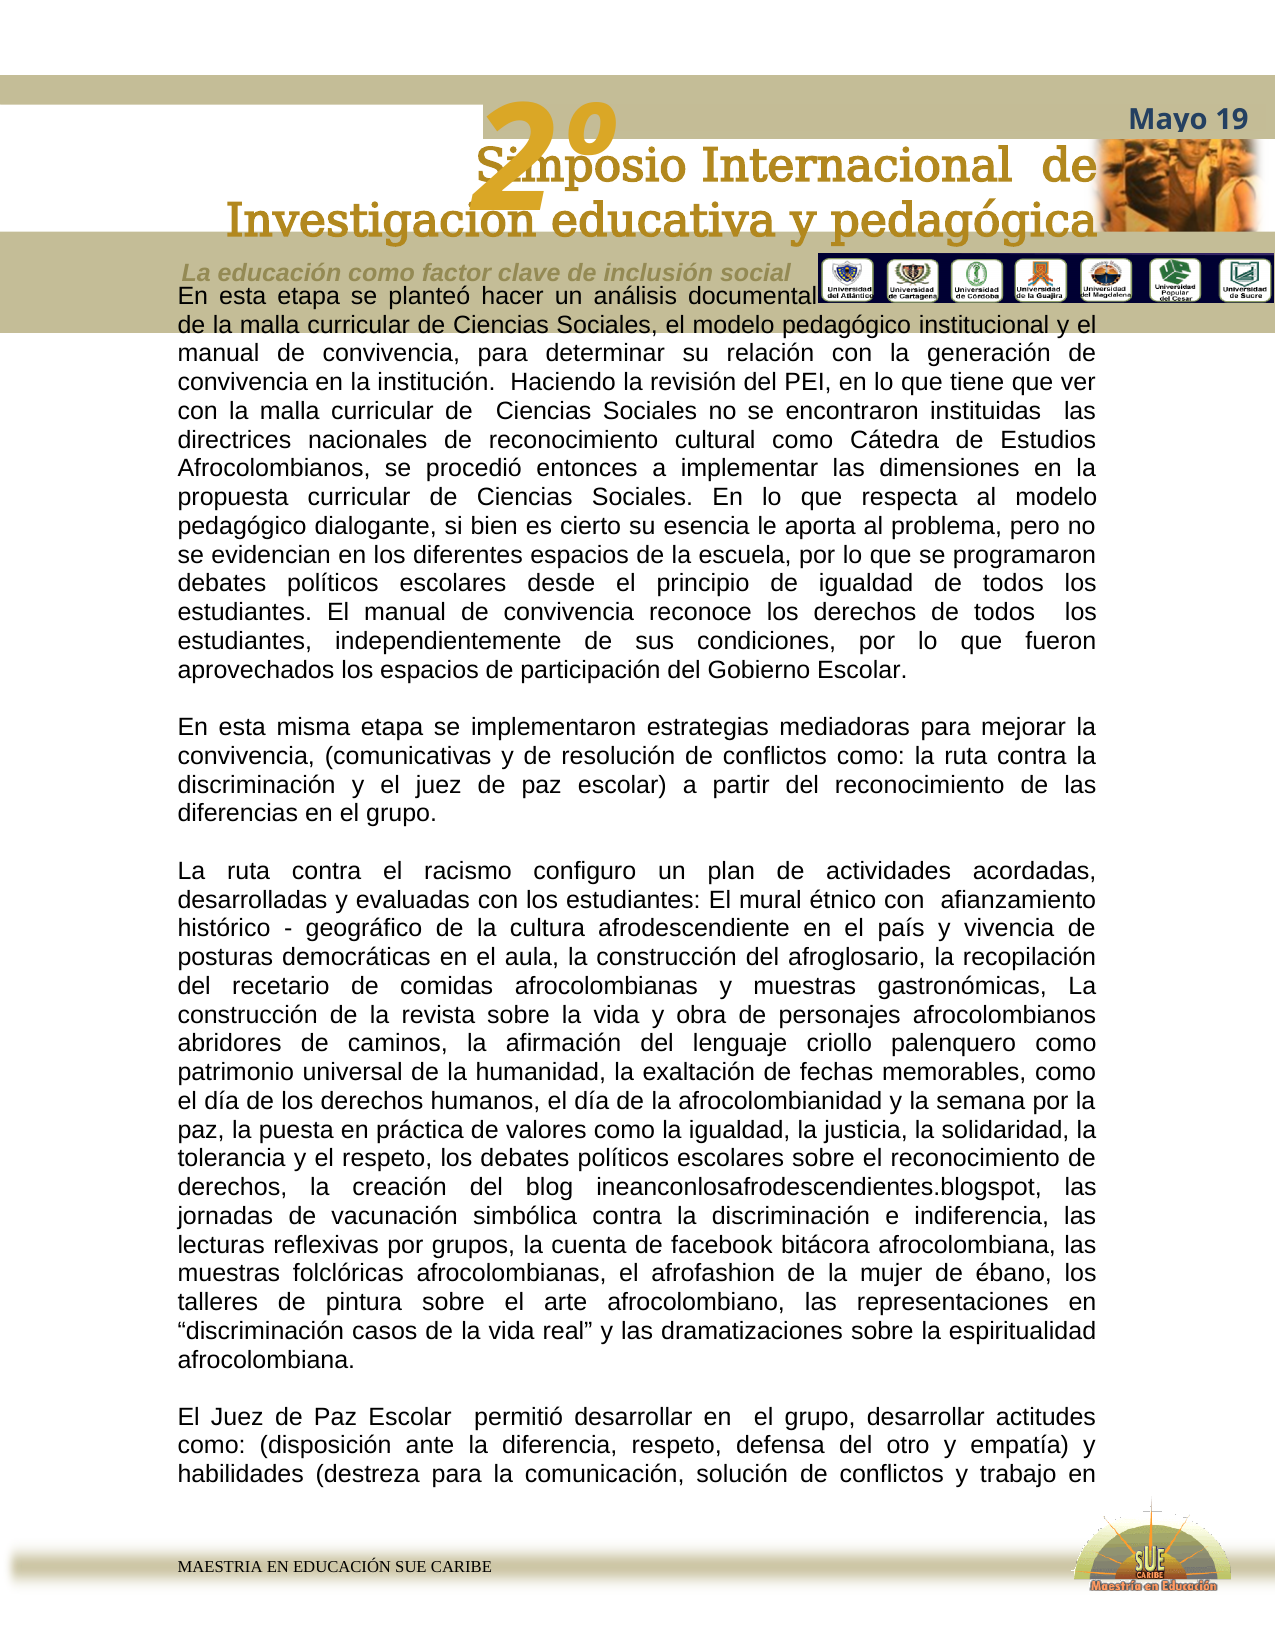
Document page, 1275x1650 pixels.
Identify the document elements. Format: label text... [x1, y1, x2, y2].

text La ruta contra el racismo configuro un plan de actividades acordadas, desarrolladas y evaluadas con los estudiantes: El mural étnico con afianzamiento histórico - geográfico de la cultura afrodescendiente en el país y vivencia de posturas democráticas en el aula, la construcción del afroglosario, la recopilación del recetario de comidas afrocolombianas y muestras gastronómicas, La construcción de la revista sobre la vida y obra de personajes afrocolombianos abridores de caminos, la afirmación del lenguaje criollo palenquero como patrimonio universal de la humanidad, la exaltación de fechas memorables, como el día de los derechos humanos, el día de la afrocolombianidad y la semana por la paz, la puesta en práctica de valores como la igualdad, la justicia, la solidaridad, la tolerancia y el respeto, los debates políticos escolares sobre el reconocimiento de derechos, la creación del blog ineanconlosafrodescendientes.blogspot, las jornadas de vacunación simbólica contra la discriminación e indiferencia, las lecturas reflexivas por grupos, la cuenta de facebook bitácora afrocolombiana, las muestras folclóricas afrocolombianas, el afrofashion de la mujer de ébano, los talleres de pintura sobre el arte afrocolombiano, las representaciones en “discriminación casos de la vida real” y las dramatizaciones sobre la espiritualidad afrocolombiana. [177, 856, 1098, 1373]
text En esta misma etapa se implementaron estrategias mediadoras para mejorar la convivencia, (comunicativas y de resolución de conflictos como: la ruta contra la discriminación y el juez de paz escolar) a partir del reconocimiento de las diferencias en el grupo. [177, 712, 1098, 827]
picture [818, 253, 1274, 303]
picture [0, 1495, 1275, 1600]
text En esta etapa se planteó hacer un análisis documental de la malla curricular de Ciencias Sociales, el modelo pedagógico institucional y el manual de convivencia, para determinar su relación con la generación de convivencia en la institución. Haciendo la revisión del PEI, en lo que tiene que ver con la malla curricular de Ciencias Sociales no se encontraron instituidas las directrices nacionales de reconocimiento cultural como Cátedra de Estudios Afrocolombianos, se procedió entonces a implementar las dimensiones en la propuesta curricular de Ciencias Sociales. En lo que respecta al modelo pedagógico dialogante, si bien es cierto su esencia le aporta al problema, pero no se evidencian en los diferentes espacios de la escuela, por lo que se programaron debates políticos escolares desde el principio de igualdad de todos los estudiantes. El manual de convivencia reconoce los derechos de todos los estudiantes, independientemente de sus condiciones, por lo que fueron aprovechados los espacios de participación del Gobierno Escolar. [177, 281, 1098, 683]
picture [1084, 139, 1269, 231]
